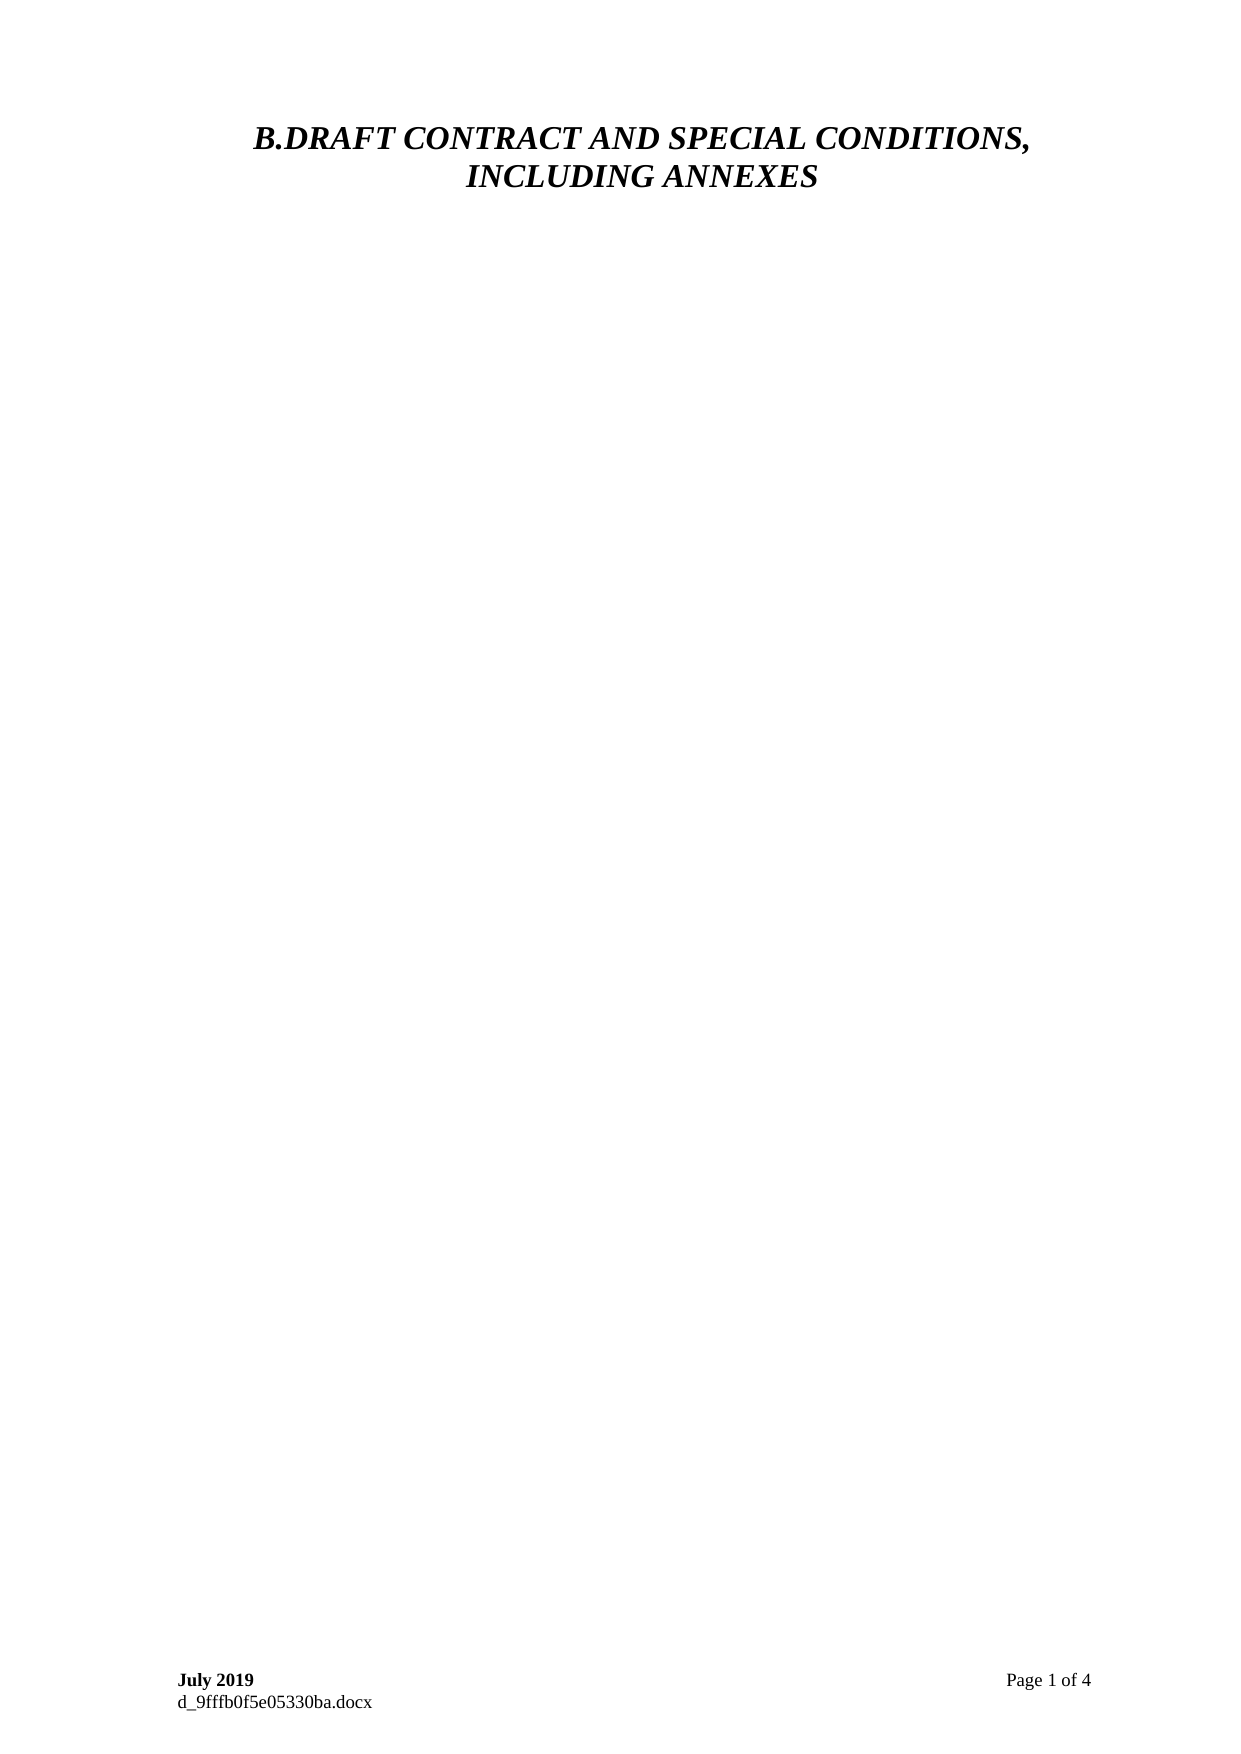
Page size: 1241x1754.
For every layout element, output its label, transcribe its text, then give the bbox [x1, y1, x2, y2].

subtitle B. DRAFT CONTRACT AND SPECIAL CONDITIONS, INCLUDING ANNEXES [177, 118, 1107, 195]
